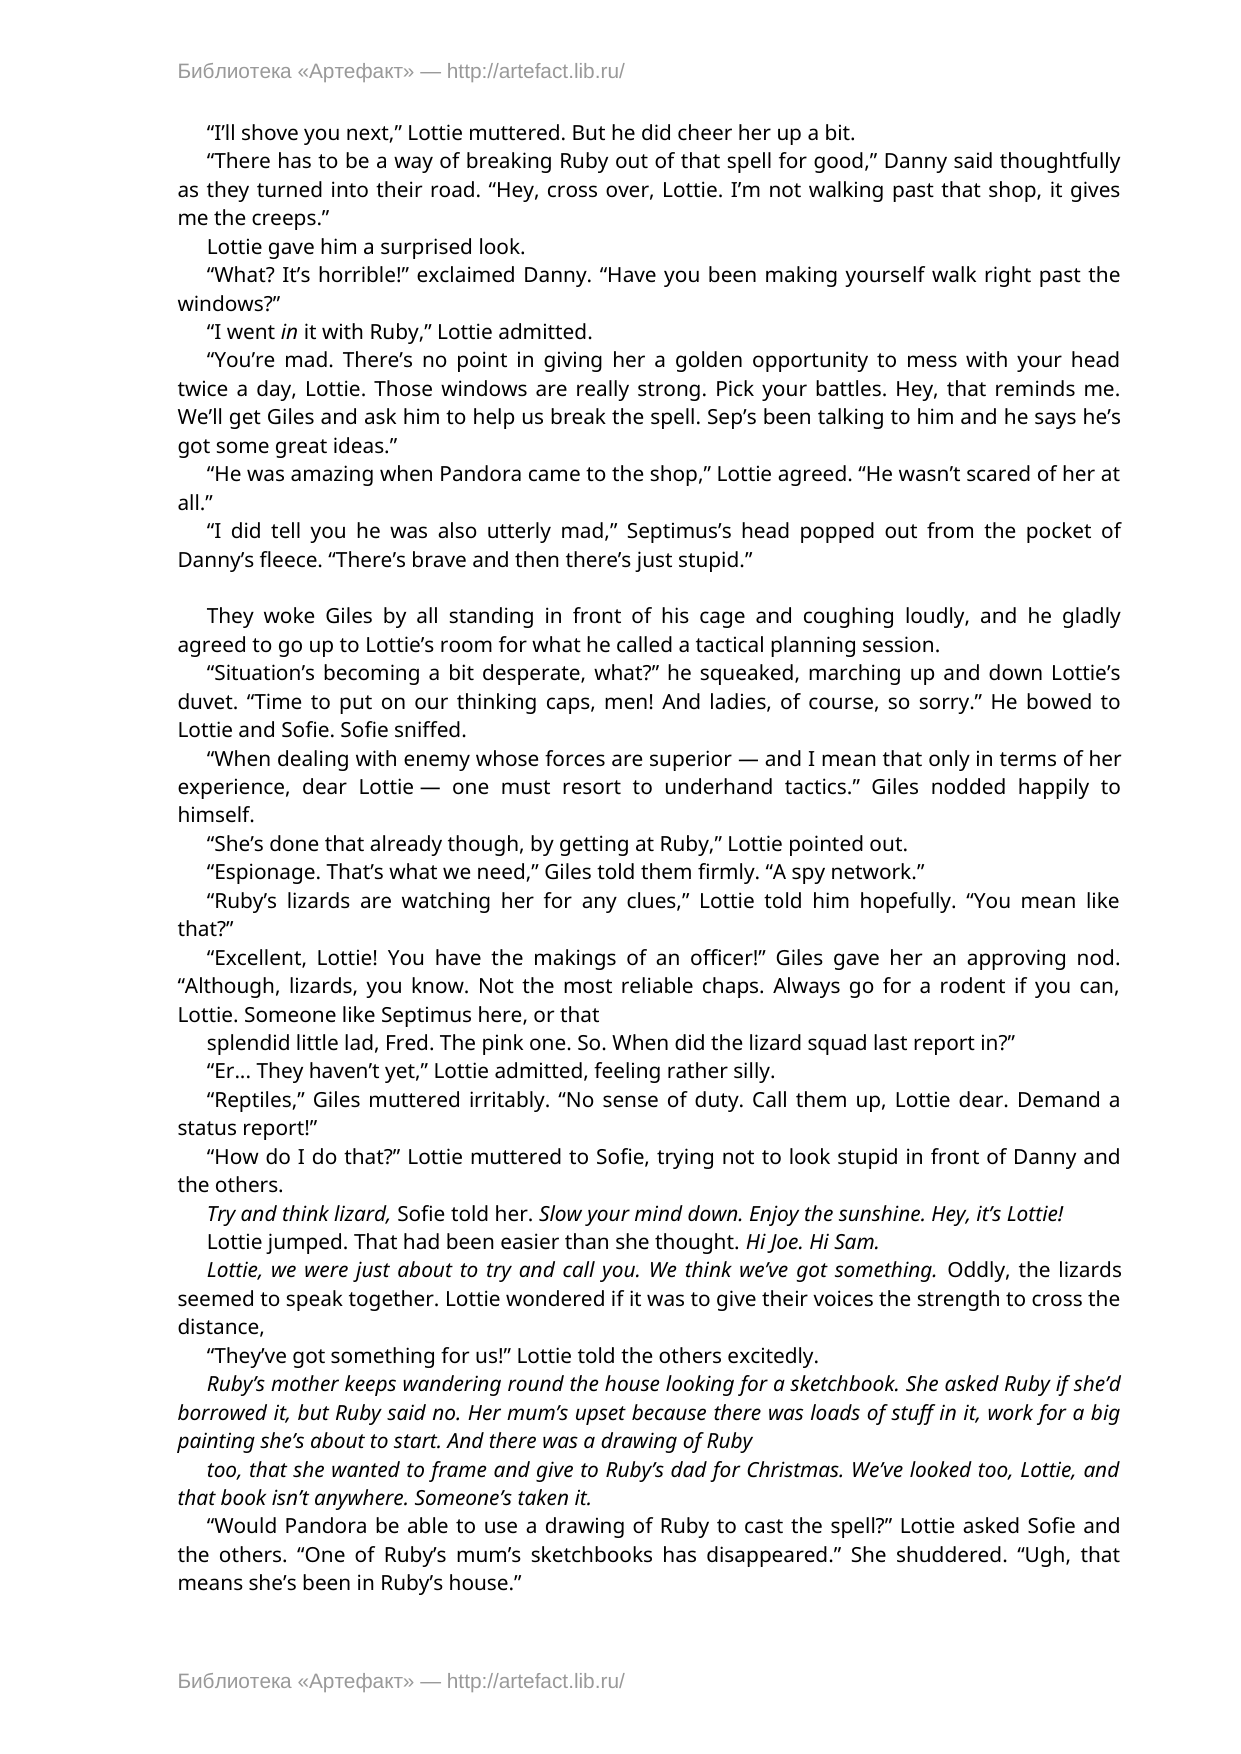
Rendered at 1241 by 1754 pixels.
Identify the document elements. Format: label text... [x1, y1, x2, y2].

text “Reptiles,” Giles muttered irritably. “No sense of duty. Call them up, Lottie dear. Demand a status report!” [177, 1085, 1122, 1142]
text “There has to be a way of breaking Ruby out of that spell for good,” Danny said thoughtfully as they turned into their road. “Hey, cross over, Lottie. I’m not walking past that shop, it gives me the creeps.” [177, 147, 1122, 232]
text They woke Giles by all standing in front of his cage and coughing loudly, and he gladly agreed to go up to Lottie’s room for what he called a tactical planning session. [177, 602, 1122, 658]
text “She’s done that already though, by getting at Ruby,” Lottie pointed out. [177, 829, 1122, 857]
text “Er... They haven’t yet,” Lottie admitted, feeling rather silly. [177, 1057, 1122, 1085]
text “How do I do that?” Lottie muttered to Sofie, trying not to look stupid in front of Danny and the others. [177, 1142, 1122, 1199]
text “Would Pandora be able to use a drawing of Ruby to cast the spell?” Lottie asked Sofie and the others. “One of Ruby’s mum’s sketchbooks has disappeared.” She shuddered. “Ugh, that means she’s been in Ruby’s house.” [177, 1512, 1122, 1597]
text Lottie, we were just about to try and call you. We think we’ve got something. Oddly, the lizards seemed to speak together. Lottie wondered if it was to give their voices the strength to cross the distance, [177, 1256, 1122, 1341]
text “I’ll shove you next,” Lottie muttered. But he did cheer her up a bit. [177, 118, 1122, 147]
text “I went in it with Ruby,” Lottie admitted. [177, 317, 1122, 346]
text “Ruby’s lizards are watching her for any clues,” Lottie told him hopefully. “You mean like that?” [177, 886, 1122, 943]
text “You’re mad. There’s no point in giving her a golden opportunity to mess with your head twice a day, Lottie. Those windows are really strong. Pick your battles. Hey, that reminds me. We’ll get Giles and ask him to help us break the spell. Sep’s been talking to him and he says he’s got some great ideas.” [177, 346, 1122, 459]
text too, that she wanted to frame and give to Ruby’s dad for Christmas. We’ve looked too, Lottie, and that book isn’t anywhere. Someone’s taken it. [177, 1455, 1122, 1512]
text Lottie gave him a surprised look. [177, 232, 1122, 260]
text Try and think lizard, Sofie told her. Slow your mind down. Enjoy the sunshine. Hey, it’s Lottie! [177, 1199, 1122, 1227]
text “They’ve got something for us!” Lottie told the others excitedly. [177, 1341, 1122, 1369]
text “What? It’s horrible!” exclaimed Danny. “Have you been making yourself walk right past the windows?” [177, 260, 1122, 317]
text “He was amazing when Pandora came to the shop,” Lottie agreed. “He wasn’t scared of her at all.” [177, 459, 1122, 516]
text “Excellent, Lottie! You have the makings of an officer!” Giles gave her an approving nod. “Although, lizards, you know. Not the most reliable chaps. Always go for a rodent if you can, Lottie. Someone like Septimus here, or that [177, 943, 1122, 1028]
text “Espionage. That’s what we need,” Giles told them firmly. “A spy network.” [177, 857, 1122, 886]
text “When dealing with enemy whose forces are superior — and I mean that only in terms of her experience, dear Lottie — one must resort to underhand tactics.” Giles nodded happily to himself. [177, 744, 1122, 829]
text Lottie jumped. That had been easier than she thought. Hi Joe. Hi Sam. [177, 1227, 1122, 1256]
text “I did tell you he was also utterly mad,” Septimus’s head popped out from the pocket of Danny’s fleece. “There’s brave and then there’s just stupid.” [177, 516, 1122, 573]
text Ruby’s mother keeps wandering round the house looking for a sketchbook. She asked Ruby if she’d borrowed it, but Ruby said no. Her mum’s upset because there was loads of stuff in it, work for a big painting she’s about to start. And there was a drawing of Ruby [177, 1369, 1122, 1455]
text “Situation’s becoming a bit desperate, what?” he squeaked, marching up and down Lottie’s duvet. “Time to put on our thinking caps, men! And ladies, of course, so sorry.” He bowed to Lottie and Sofie. Sofie sniffed. [177, 658, 1122, 744]
text splendid little lad, Fred. The pink one. So. When did the lizard squad last report in?” [177, 1028, 1122, 1057]
